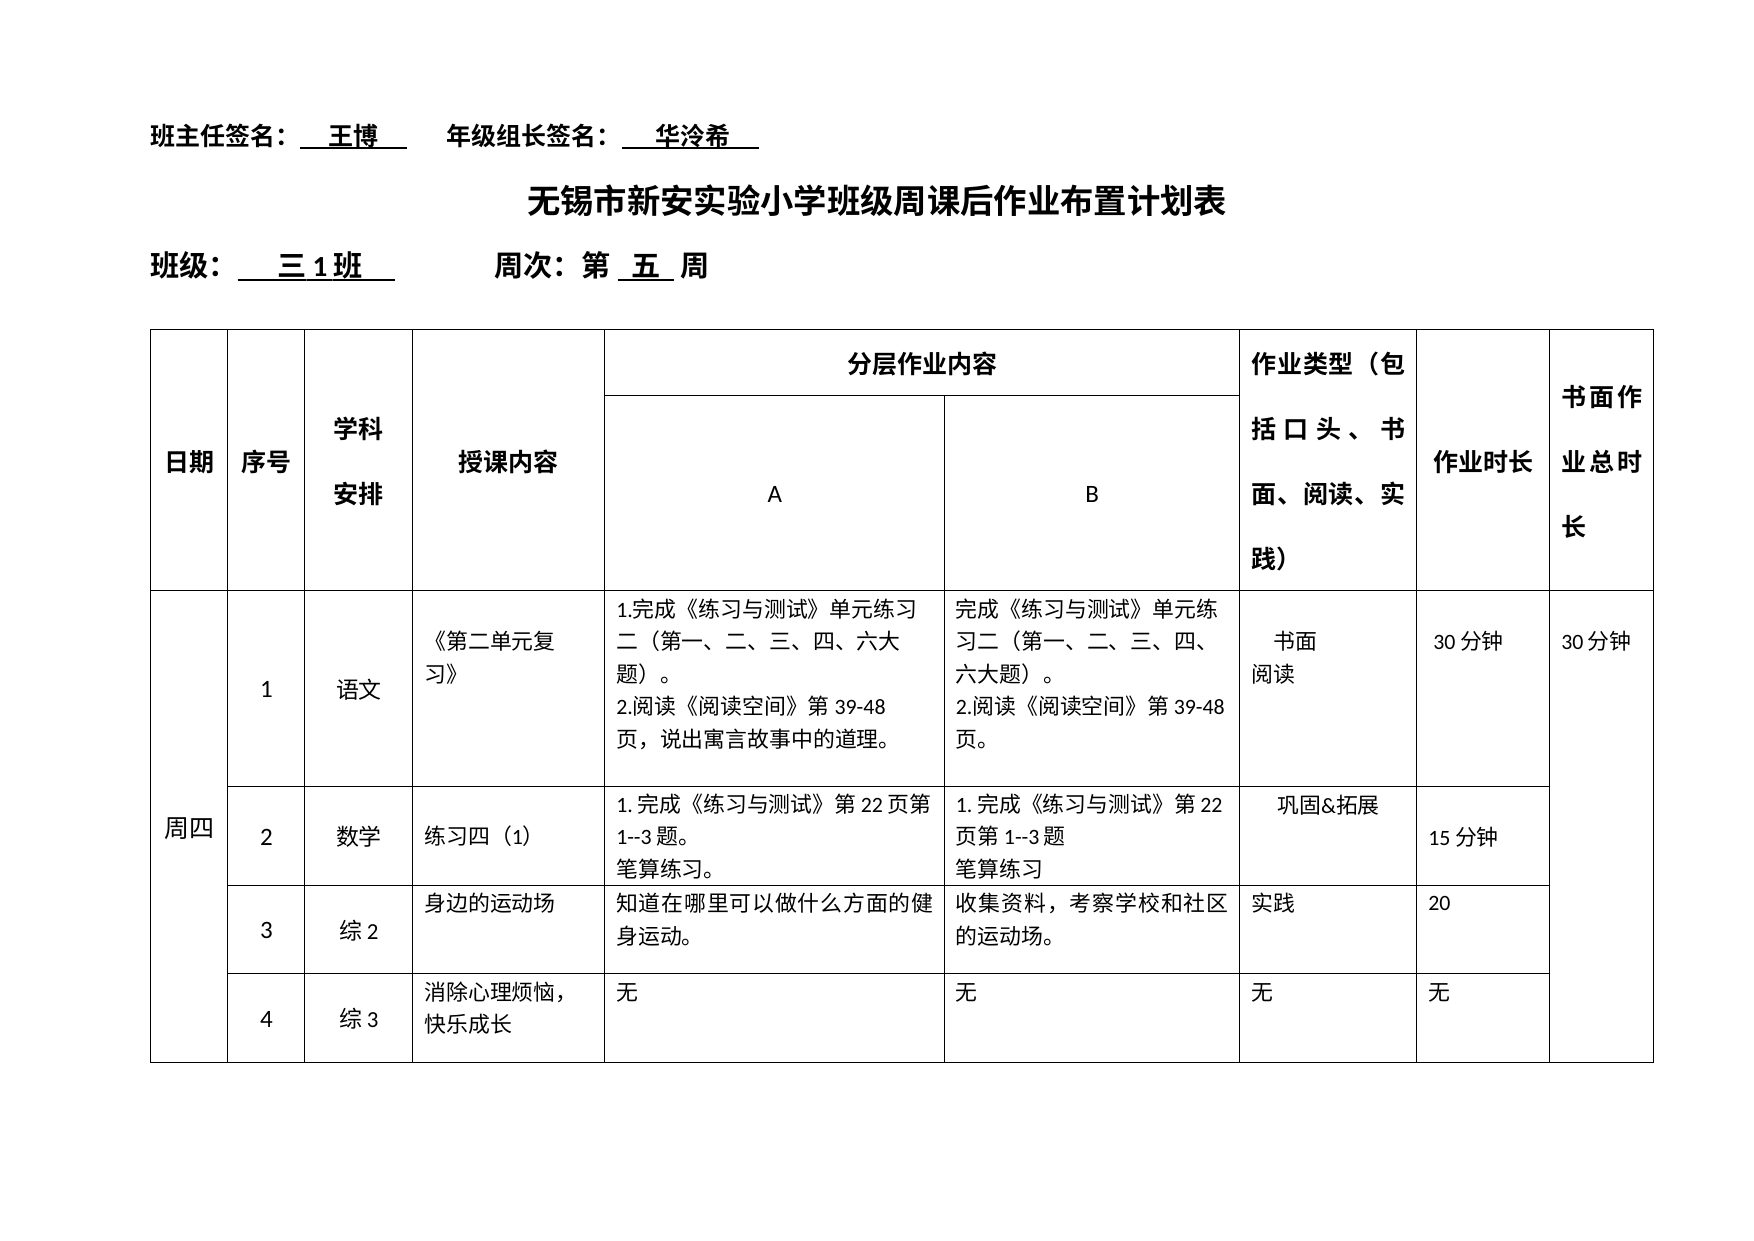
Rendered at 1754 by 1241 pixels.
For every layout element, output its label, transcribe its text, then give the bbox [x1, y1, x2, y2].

table_header 序号 [228, 330, 304, 590]
table_cell 《第二单元复习》 [413, 591, 604, 786]
table_cell 数学 [305, 787, 412, 885]
table_cell 完成《练习与测试》第22页第1--3题。 笔算练习。 [605, 787, 944, 885]
table_cell 4 [228, 974, 304, 1062]
table_header 分层作业内容 [605, 330, 1239, 395]
table_cell 收集资料，考察学校和社区的运动场。 [945, 886, 1239, 973]
table_cell 消除心理烦恼，快乐成长 [413, 974, 604, 1062]
table_header 日期 [151, 330, 227, 590]
table_cell 15分钟 [1417, 787, 1549, 885]
table_cell 语文 [305, 591, 412, 786]
table_cell 无 [1417, 974, 1549, 1062]
table_cell B [945, 396, 1239, 590]
table_cell 书面 阅读 [1240, 591, 1416, 786]
table_cell 知道在哪里可以做什么方面的健身运动。 [605, 886, 944, 973]
table_cell 30分钟 [1550, 591, 1653, 1062]
table_cell 巩固&拓展 [1240, 787, 1416, 885]
text 班主任签名： 王博 年级组长签名： 华泠希 [150, 102, 1604, 167]
table_cell 20 [1417, 886, 1549, 973]
table_cell 完成《练习与测试》单元练习二（第一、二、三、四、六大题）。 2.阅读《阅读空间》第39-48页。 [945, 591, 1239, 786]
table_header 授课内容 [413, 330, 604, 590]
table_cell 无 [945, 974, 1239, 1062]
table_cell 身边的运动场 [413, 886, 604, 973]
table_cell 无 [605, 974, 944, 1062]
table_cell 练习四（1） [413, 787, 604, 885]
table_header 学科 安排 [305, 330, 412, 590]
table_cell 完成《练习与测试》第22页第1--3题 笔算练习 [945, 787, 1239, 885]
table_cell 30分钟 [1417, 591, 1549, 786]
table_cell 综2 [305, 886, 412, 973]
text 班级： 三1班 周次：第 五 周 [150, 232, 1604, 297]
table_cell 综3 [305, 974, 412, 1062]
table_cell 无 [1240, 974, 1416, 1062]
table_header 书面作业总时长 [1550, 330, 1653, 590]
table_cell A [605, 396, 944, 590]
table_cell 1.完成《练习与测试》单元练习二（第一、二、三、四、六大题）。 2.阅读《阅读空间》第 39-48页，说出寓言故事中的道理。 [605, 591, 944, 786]
table_cell 3 [228, 886, 304, 973]
table_cell 2 [228, 787, 304, 885]
text 无锡市新安实验小学班级周课后作业布置计划表 [150, 167, 1604, 232]
table_cell 1 [228, 591, 304, 786]
table_header 作业时长 [1417, 330, 1549, 590]
table_cell 周四 [151, 591, 227, 1062]
table_cell 实践 [1240, 886, 1416, 973]
table_header 作业类型（包括口头、书面、阅读、实践） [1240, 330, 1416, 590]
